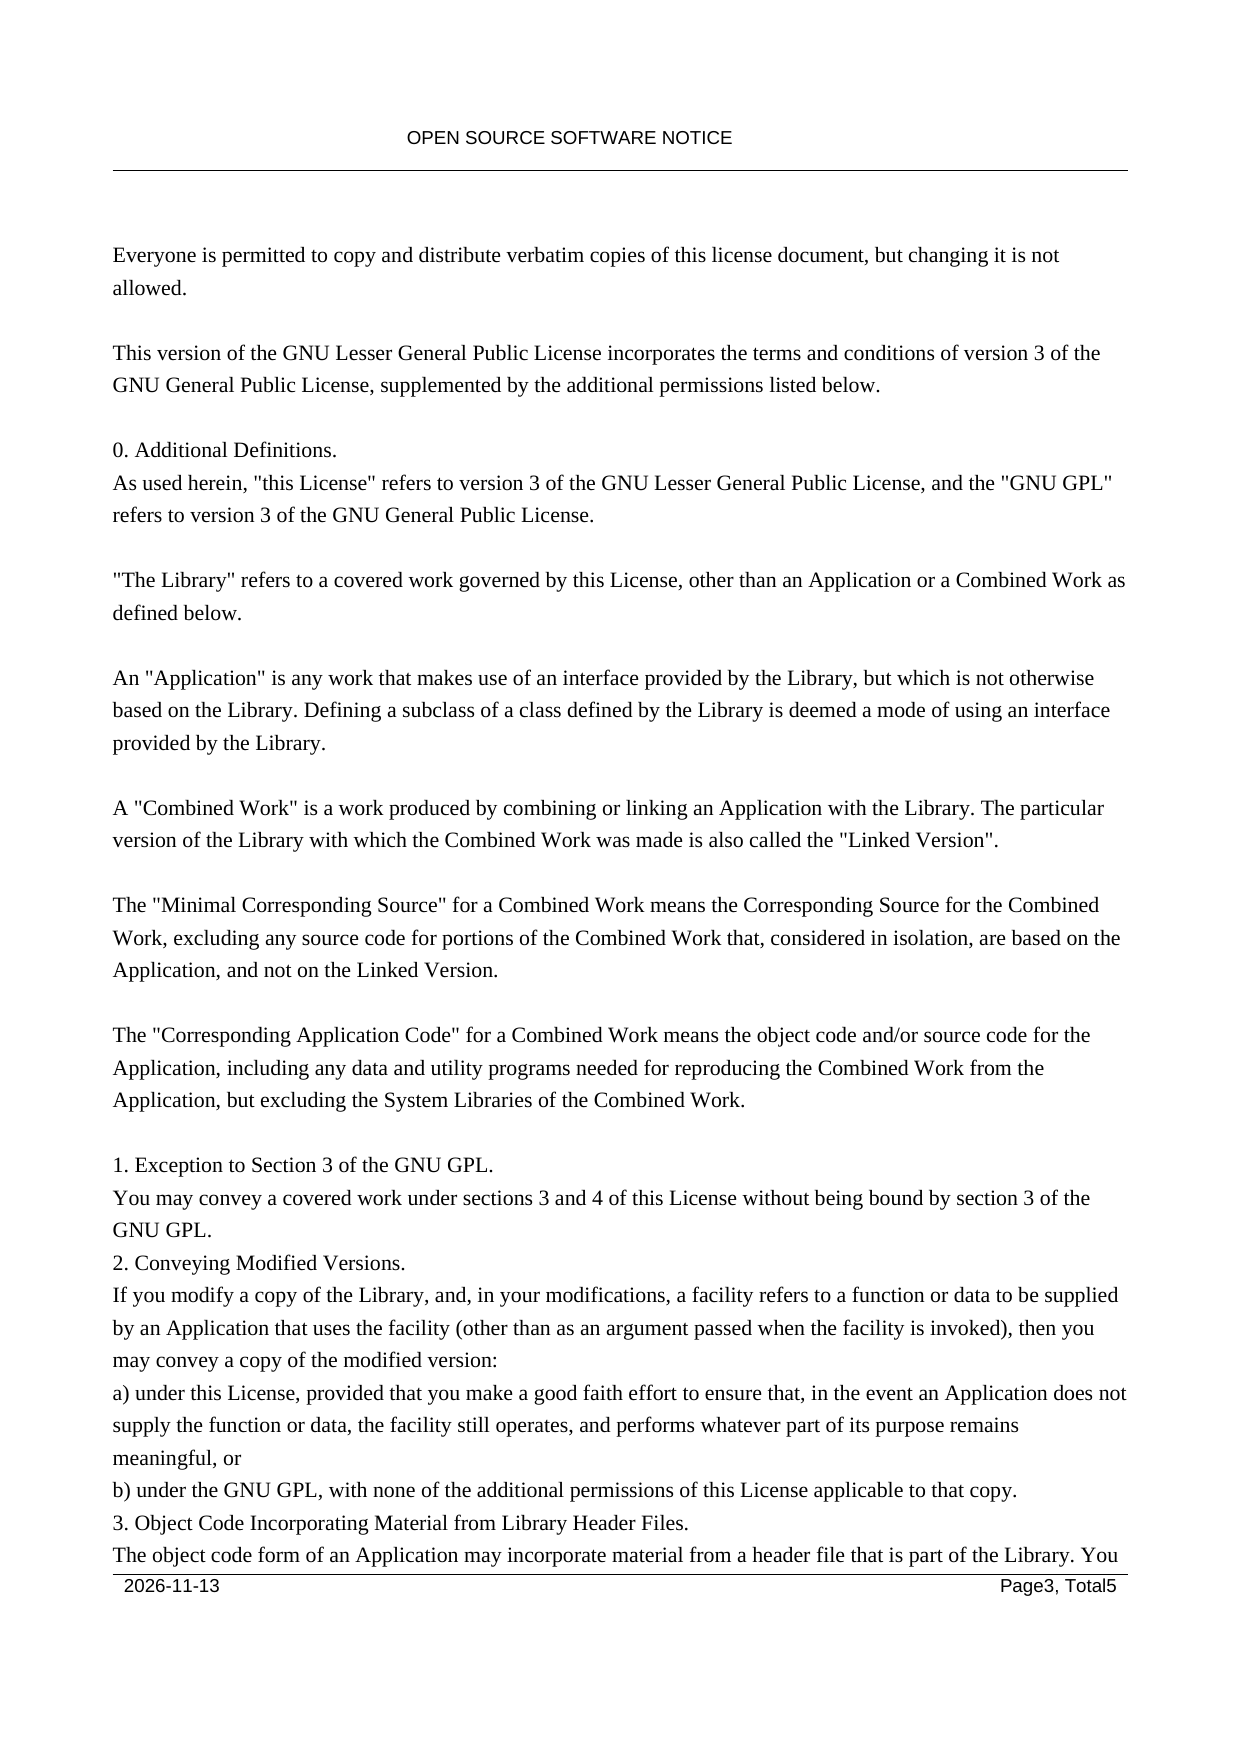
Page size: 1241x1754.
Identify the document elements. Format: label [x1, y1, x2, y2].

text [112, 206, 1128, 1571]
